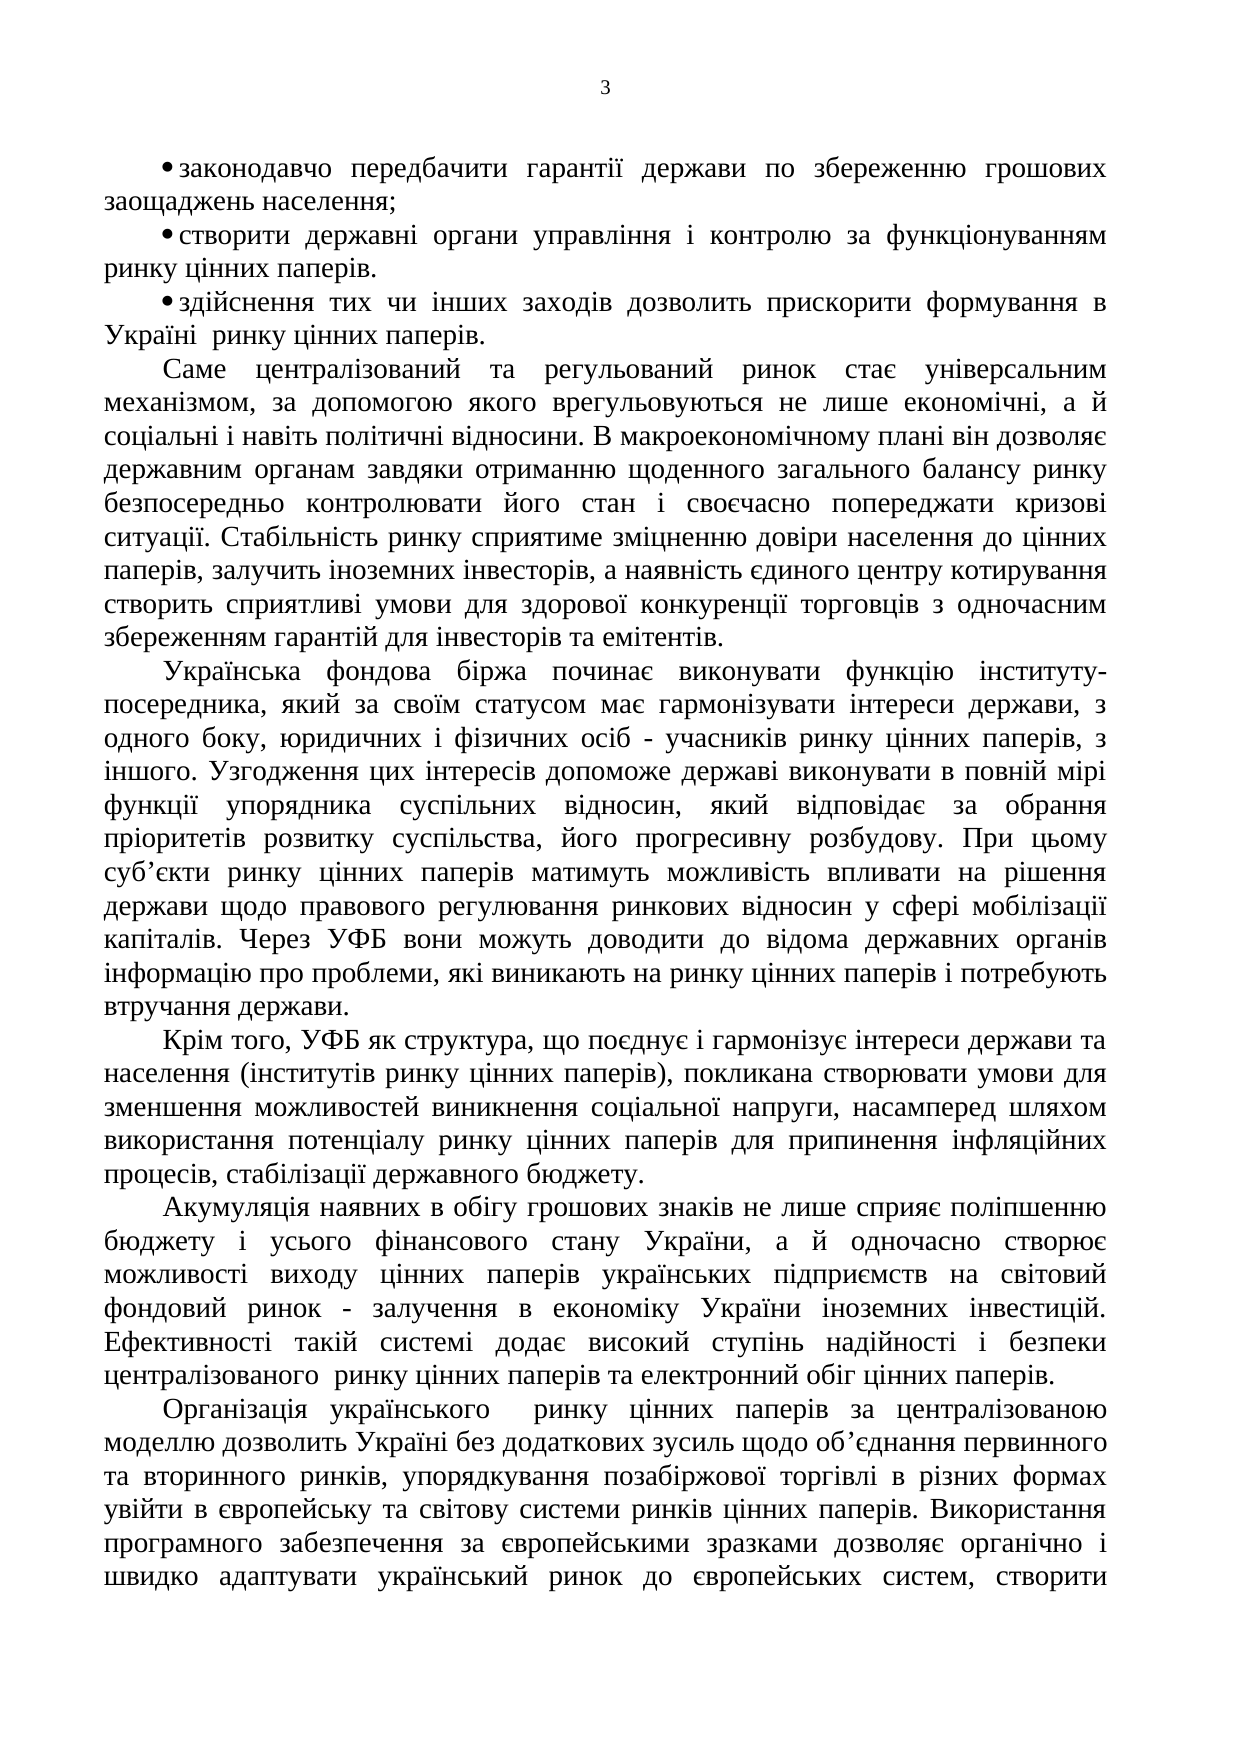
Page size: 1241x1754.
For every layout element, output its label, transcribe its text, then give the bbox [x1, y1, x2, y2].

list законодавчо передбачити гарантії держави по збереженню грошових заощаджень населення; [103, 150, 1107, 217]
text Українська фондова біржа починає виконувати функцію інституту-посередника, який за своїм статусом має гармонізувати інтереси держави, з одного боку, юридичних і фізичних осіб - учасників ринку цінних паперів, з іншого. Узгодження цих інтересів допоможе державі виконувати в повній мірі функції упорядника суспільних відносин, який відповідає за обрання пріоритетів розвитку суспільства, його прогресивну розбудову. При цьому суб’єкти ринку цінних паперів матимуть можливість впливати на рішення держави щодо правового регулювання ринкових відносин у сфері мобілізації капіталів. Через УФБ вони можуть доводити до відома державних органів інформацію про проблеми, які виникають на ринку цінних паперів і потребують втручання держави. [103, 653, 1107, 1022]
list створити державні органи управління і контролю за функціонуванням ринку цінних паперів. [103, 217, 1107, 284]
list здійснення тих чи інших заходів дозволить прискорити формування в Україні ринку цінних паперів. [103, 284, 1107, 351]
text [103, 1391, 1107, 1592]
text Акумуляція наявних в обігу грошових знаків не лише сприяє поліпшенню бюджету і усього фінансового стану України, а й одночасно створює можливості виходу цінних паперів українських підприємств на світовий фондовий ринок - залучення в економіку України іноземних інвестицій. Ефективності такій системі додає високий ступінь надійності і безпеки централізованого ринку цінних паперів та електронний обіг цінних паперів. [103, 1190, 1107, 1391]
text Крім того, УФБ як структура, що поєднує і гармонізує інтереси держави та населення (інститутів ринку цінних паперів), покликана створювати умови для зменшення можливостей виникнення соціальної напруги, насамперед шляхом використання потенціалу ринку цінних паперів для припинення інфляційних процесів, стабілізації державного бюджету. [103, 1022, 1107, 1190]
text Саме централізований та регульований ринок стає універсальним механізмом, за допомогою якого врегульовуються не лише економічні, а й соціальні і навіть політичні відносини. В макроекономічному плані він дозволяє державним органам завдяки отриманню щоденного загального балансу ринку безпосередньо контролювати його стан і своєчасно попереджати кризові ситуації. Стабільність ринку сприятиме зміцненню довіри населення до цінних паперів, залучить іноземних інвесторів, а наявність єдиного центру котирування створить сприятливі умови для здорової конкуренції торговців з одночасним збереженням гарантій для інвесторів та емітентів. [103, 351, 1107, 653]
